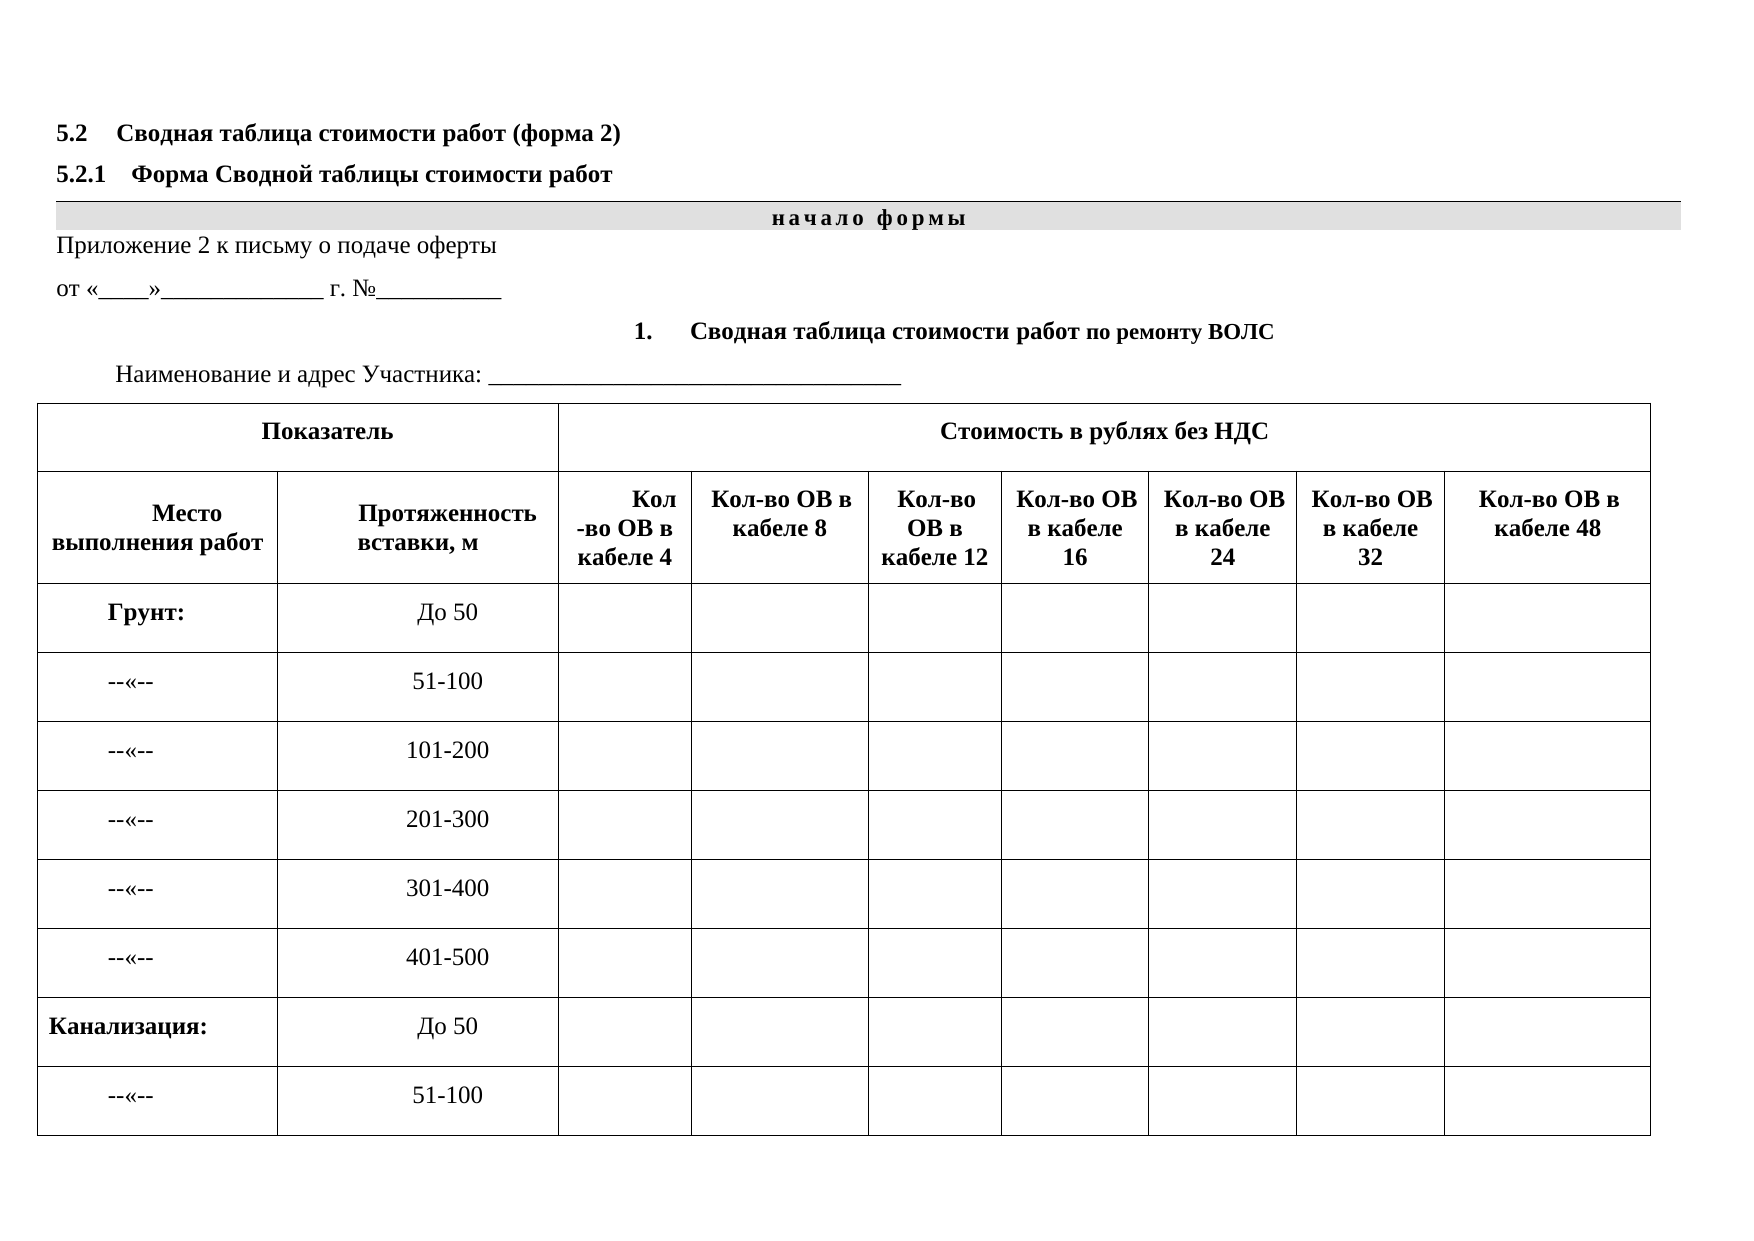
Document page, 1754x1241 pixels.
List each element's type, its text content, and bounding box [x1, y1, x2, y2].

table_cell [1149, 1067, 1296, 1135]
table_cell [1445, 860, 1650, 928]
table_cell Кол-во ОВ в кабеле 48 [1445, 472, 1650, 583]
table_cell [1297, 998, 1444, 1066]
table_cell [559, 1067, 691, 1135]
table_cell [1445, 791, 1650, 859]
text от «____»_____________ г. №__________ [56, 273, 1683, 302]
table_cell [869, 1067, 1001, 1135]
table_cell [869, 998, 1001, 1066]
table_cell [869, 860, 1001, 928]
table_cell [869, 584, 1001, 652]
table_cell [1297, 1067, 1444, 1135]
text Наименование и адрес Участника: _________________________________ [56, 359, 1683, 388]
table_cell [869, 653, 1001, 721]
table_cell [869, 929, 1001, 997]
table_cell Кол-во ОВ в кабеле 24 [1149, 472, 1296, 583]
table_cell Грунт: [38, 584, 277, 652]
table_cell --«-- [38, 653, 277, 721]
table_cell До 50 [278, 998, 558, 1066]
table_cell [1002, 653, 1148, 721]
table_cell [1149, 791, 1296, 859]
table_cell [559, 584, 691, 652]
table_cell [559, 791, 691, 859]
table_cell [692, 653, 868, 721]
table_cell [692, 1067, 868, 1135]
table_cell [559, 722, 691, 790]
table_cell Место выполнения работ [38, 472, 277, 583]
table_cell [1149, 998, 1296, 1066]
table_header Показатель [38, 404, 558, 471]
table_cell [692, 791, 868, 859]
table_cell Кол-во ОВ в кабеле 4 [559, 472, 691, 583]
table_cell [1297, 860, 1444, 928]
list Сводная таблица стоимости работ по ремонту ВОЛС [225, 316, 1683, 345]
table_header Стоимость в рублях без НДС [559, 404, 1650, 471]
table_cell [1149, 584, 1296, 652]
table_cell [1149, 929, 1296, 997]
table_cell [1297, 584, 1444, 652]
table_cell [1149, 860, 1296, 928]
table_cell [1297, 722, 1444, 790]
table_cell [869, 791, 1001, 859]
table_cell --«-- [38, 929, 277, 997]
table_cell [1002, 929, 1148, 997]
subtitle Форма Сводной таблицы стоимости работ [56, 159, 1683, 188]
table_cell [1445, 653, 1650, 721]
table_cell --«-- [38, 1067, 277, 1135]
table_cell [1002, 722, 1148, 790]
table_cell [1445, 584, 1650, 652]
table_cell [1445, 1067, 1650, 1135]
table_cell --«-- [38, 791, 277, 859]
table_cell 301-400 [278, 860, 558, 928]
table_cell 51-100 [278, 653, 558, 721]
table_cell Протяженность вставки, м [278, 472, 558, 583]
table_cell [692, 584, 868, 652]
table_cell [1149, 653, 1296, 721]
table_cell [559, 929, 691, 997]
table_cell До 50 [278, 584, 558, 652]
table_cell 201-300 [278, 791, 558, 859]
table_cell [1002, 584, 1148, 652]
table_cell [1002, 791, 1148, 859]
subtitle Сводная таблица стоимости работ (форма 2) [56, 118, 1683, 147]
table_cell [1297, 929, 1444, 997]
table_cell [1445, 722, 1650, 790]
table_cell [1445, 998, 1650, 1066]
table_cell [692, 929, 868, 997]
table_cell Кол-во ОВ в кабеле 32 [1297, 472, 1444, 583]
table_cell --«-- [38, 860, 277, 928]
table_cell [1297, 653, 1444, 721]
table_cell [1002, 1067, 1148, 1135]
table_cell Кол-во ОВ в кабеле 12 [869, 472, 1001, 583]
table_cell [869, 722, 1001, 790]
table_cell 401-500 [278, 929, 558, 997]
table_cell [692, 998, 868, 1066]
table_cell Кол-во ОВ в кабеле 8 [692, 472, 868, 583]
table_cell [1149, 722, 1296, 790]
table_cell Канализация: [38, 998, 277, 1066]
table_cell [692, 722, 868, 790]
table_cell [559, 653, 691, 721]
table_cell [692, 860, 868, 928]
text начало формы [56, 202, 1681, 230]
table_cell Кол-во ОВ в кабеле 16 [1002, 472, 1148, 583]
table_cell 101-200 [278, 722, 558, 790]
table_cell [559, 998, 691, 1066]
table_cell 51-100 [278, 1067, 558, 1135]
table_cell [559, 860, 691, 928]
table_cell [1002, 860, 1148, 928]
table_cell --«-- [38, 722, 277, 790]
table_cell [1002, 998, 1148, 1066]
text Приложение 2 к письму о подаче оферты [56, 230, 1683, 259]
table_cell [1445, 929, 1650, 997]
table_cell [1297, 791, 1444, 859]
